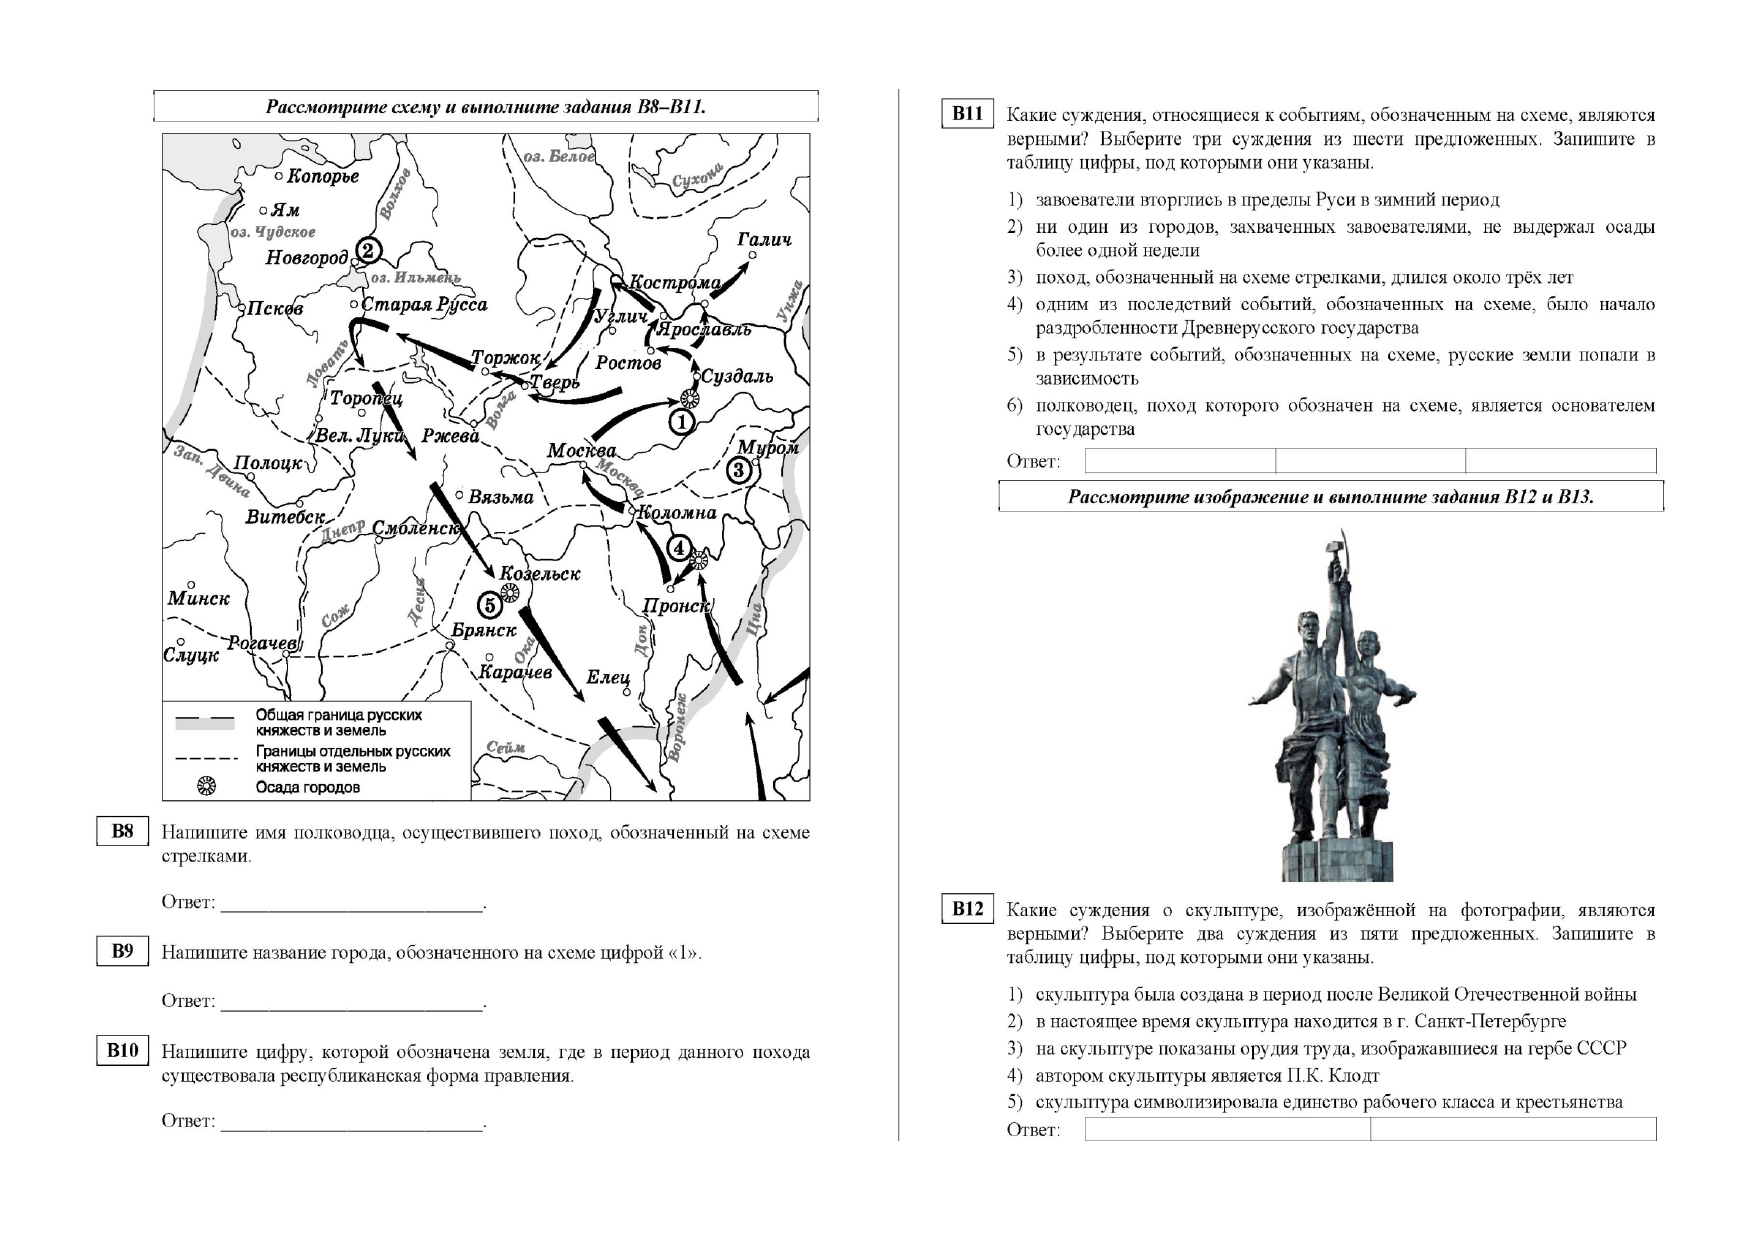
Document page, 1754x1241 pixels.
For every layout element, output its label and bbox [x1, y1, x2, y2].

picture [81, 89, 1690, 1142]
